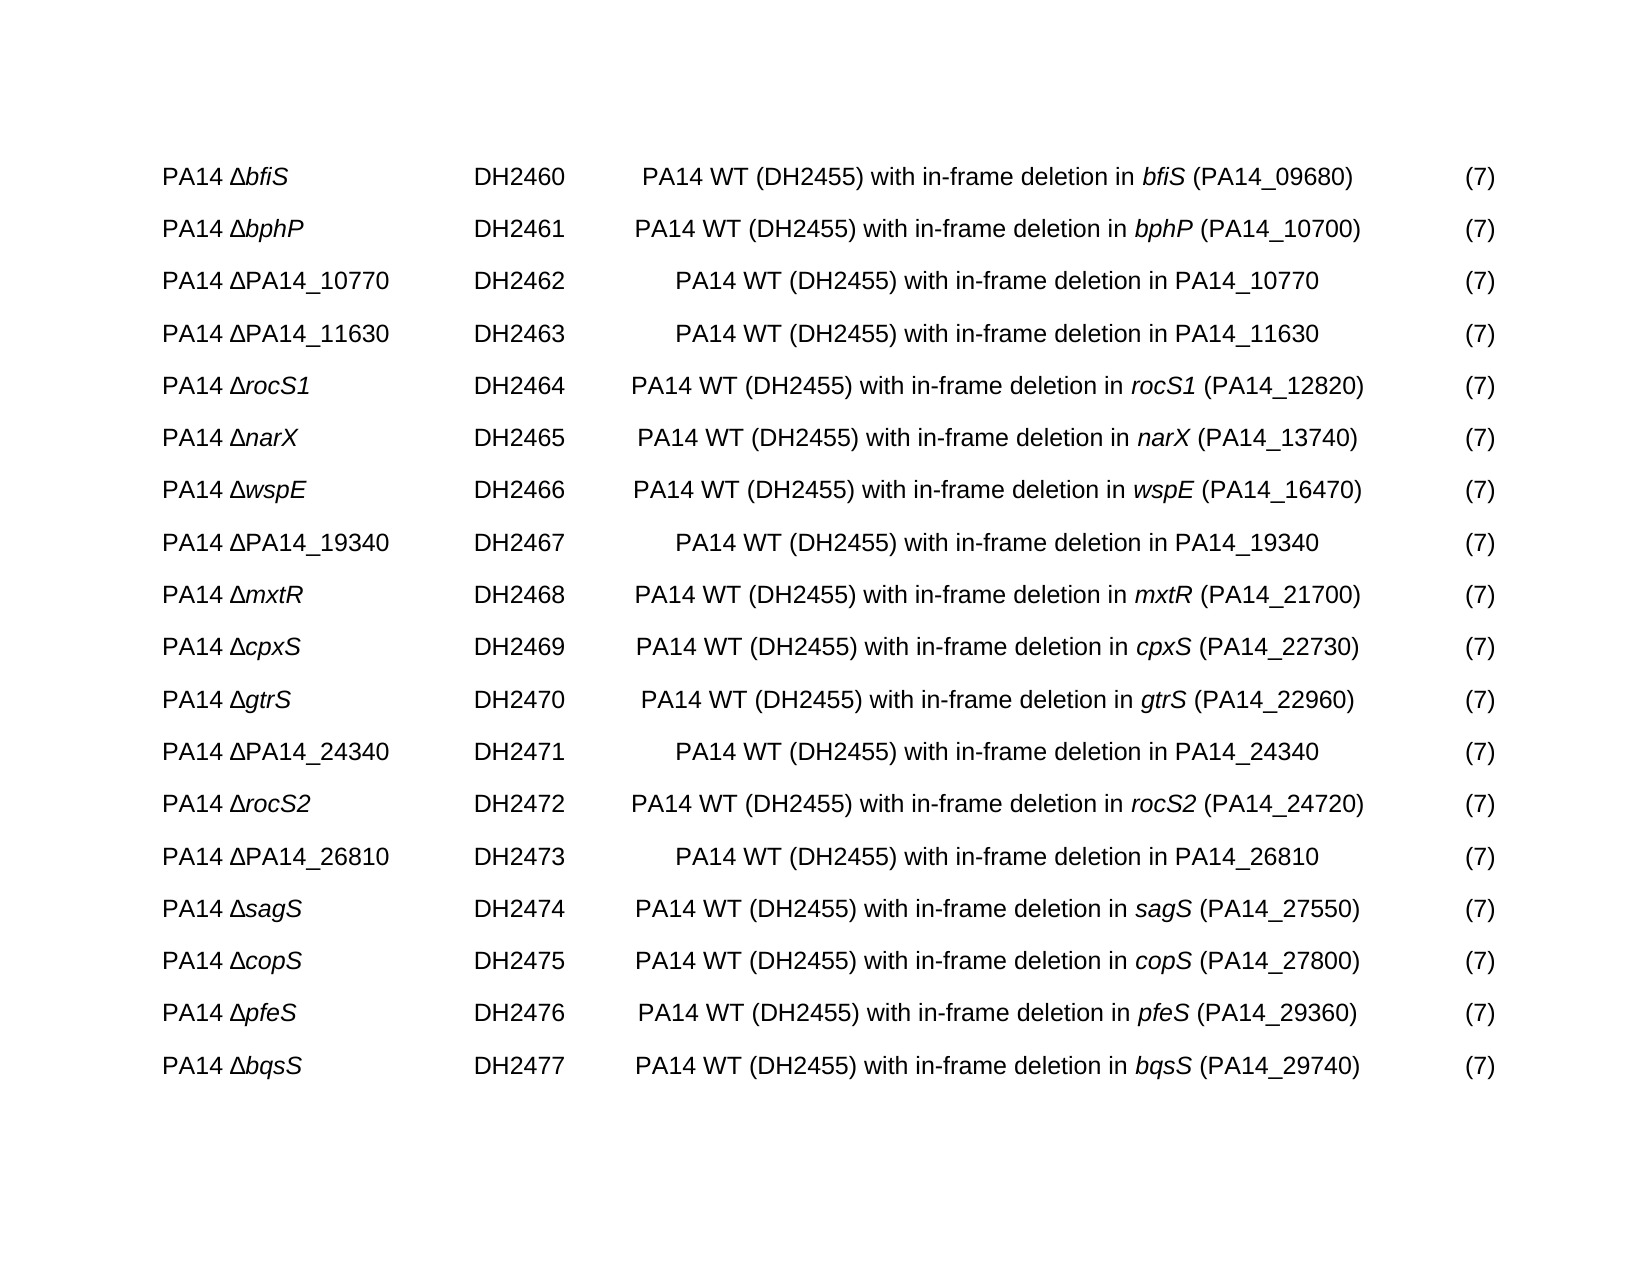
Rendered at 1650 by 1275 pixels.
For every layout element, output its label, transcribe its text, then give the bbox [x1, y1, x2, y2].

table_cell DH2470 [456, 673, 582, 725]
table_cell DH2471 [456, 725, 582, 777]
table_cell DH2466 [456, 464, 582, 516]
table_cell DH2462 [456, 255, 582, 307]
table_cell DH2475 [456, 934, 582, 987]
table_cell PA14 WT (DH2455) with in-frame deletion in PA14_24340 [582, 725, 1413, 777]
table_cell (7) [1413, 568, 1547, 621]
table_cell (7) [1413, 725, 1547, 777]
table_cell PA14 WT (DH2455) with in-frame deletion in PA14_11630 [582, 307, 1413, 359]
table_cell PA14 WT (DH2455) with in-frame deletion in PA14_26810 [582, 830, 1413, 882]
table_cell DH2472 [456, 778, 582, 830]
table_cell PA14 ∆PA14_26810 [150, 830, 456, 882]
table_cell (7) [1413, 464, 1547, 516]
table_cell PA14 ∆cpxS [150, 621, 456, 673]
table_cell PA14 WT (DH2455) with in-frame deletion in pfeS (PA14_29360) [582, 987, 1413, 1039]
table_cell PA14 ∆bqsS [150, 1039, 456, 1091]
table_cell PA14 WT (DH2455) with in-frame deletion in bqsS (PA14_29740) [582, 1039, 1413, 1091]
table_cell PA14 WT (DH2455) with in-frame deletion in PA14_19340 [582, 516, 1413, 568]
table_cell PA14 ∆wspE [150, 464, 456, 516]
table_cell PA14 ∆PA14_11630 [150, 307, 456, 359]
table_cell DH2469 [456, 621, 582, 673]
table_cell (7) [1413, 621, 1547, 673]
table_cell DH2460 [456, 150, 582, 202]
table_cell (7) [1413, 882, 1547, 934]
table_cell DH2467 [456, 516, 582, 568]
table_cell PA14 WT (DH2455) with in-frame deletion in gtrS (PA14_22960) [582, 673, 1413, 725]
table_cell (7) [1413, 1039, 1547, 1091]
table_cell (7) [1413, 202, 1547, 254]
table_cell PA14 ∆bfiS [150, 150, 456, 202]
table_cell PA14 ∆PA14_24340 [150, 725, 456, 777]
table_cell PA14 WT (DH2455) with in-frame deletion in mxtR (PA14_21700) [582, 568, 1413, 621]
table_cell PA14 ∆bphP [150, 202, 456, 254]
table_cell PA14 ∆narX [150, 411, 456, 464]
table_cell PA14 WT (DH2455) with in-frame deletion in rocS1 (PA14_12820) [582, 359, 1413, 411]
table_cell PA14 ∆mxtR [150, 568, 456, 621]
table_cell PA14 WT (DH2455) with in-frame deletion in PA14_10770 [582, 255, 1413, 307]
table_cell (7) [1413, 150, 1547, 202]
table_cell (7) [1413, 934, 1547, 987]
table_cell (7) [1413, 359, 1547, 411]
table_cell PA14 ∆copS [150, 934, 456, 987]
table_cell DH2468 [456, 568, 582, 621]
table_cell (7) [1413, 411, 1547, 464]
table_cell (7) [1413, 778, 1547, 830]
table_cell PA14 WT (DH2455) with in-frame deletion in bphP (PA14_10700) [582, 202, 1413, 254]
table_cell DH2464 [456, 359, 582, 411]
table_cell DH2465 [456, 411, 582, 464]
table_cell (7) [1413, 673, 1547, 725]
table_cell PA14 WT (DH2455) with in-frame deletion in wspE (PA14_16470) [582, 464, 1413, 516]
table_cell PA14 ∆gtrS [150, 673, 456, 725]
table_cell PA14 ∆PA14_10770 [150, 255, 456, 307]
table_cell DH2463 [456, 307, 582, 359]
table_cell DH2461 [456, 202, 582, 254]
table_cell PA14 ∆rocS1 [150, 359, 456, 411]
table_cell (7) [1413, 830, 1547, 882]
table_cell PA14 WT (DH2455) with in-frame deletion in sagS (PA14_27550) [582, 882, 1413, 934]
table_cell DH2474 [456, 882, 582, 934]
table_cell PA14 WT (DH2455) with in-frame deletion in cpxS (PA14_22730) [582, 621, 1413, 673]
table_cell (7) [1413, 516, 1547, 568]
table_cell PA14 ∆pfeS [150, 987, 456, 1039]
table_cell (7) [1413, 987, 1547, 1039]
table_cell PA14 WT (DH2455) with in-frame deletion in bfiS (PA14_09680) [582, 150, 1413, 202]
table_cell PA14 ∆rocS2 [150, 778, 456, 830]
table_cell PA14 WT (DH2455) with in-frame deletion in narX (PA14_13740) [582, 411, 1413, 464]
table_cell PA14 ∆sagS [150, 882, 456, 934]
table_cell PA14 WT (DH2455) with in-frame deletion in copS (PA14_27800) [582, 934, 1413, 987]
table_cell (7) [1413, 255, 1547, 307]
table_cell DH2477 [456, 1039, 582, 1091]
table_cell PA14 WT (DH2455) with in-frame deletion in rocS2 (PA14_24720) [582, 778, 1413, 830]
table_cell DH2473 [456, 830, 582, 882]
table_cell PA14 ∆PA14_19340 [150, 516, 456, 568]
table_cell (7) [1413, 307, 1547, 359]
table_cell DH2476 [456, 987, 582, 1039]
